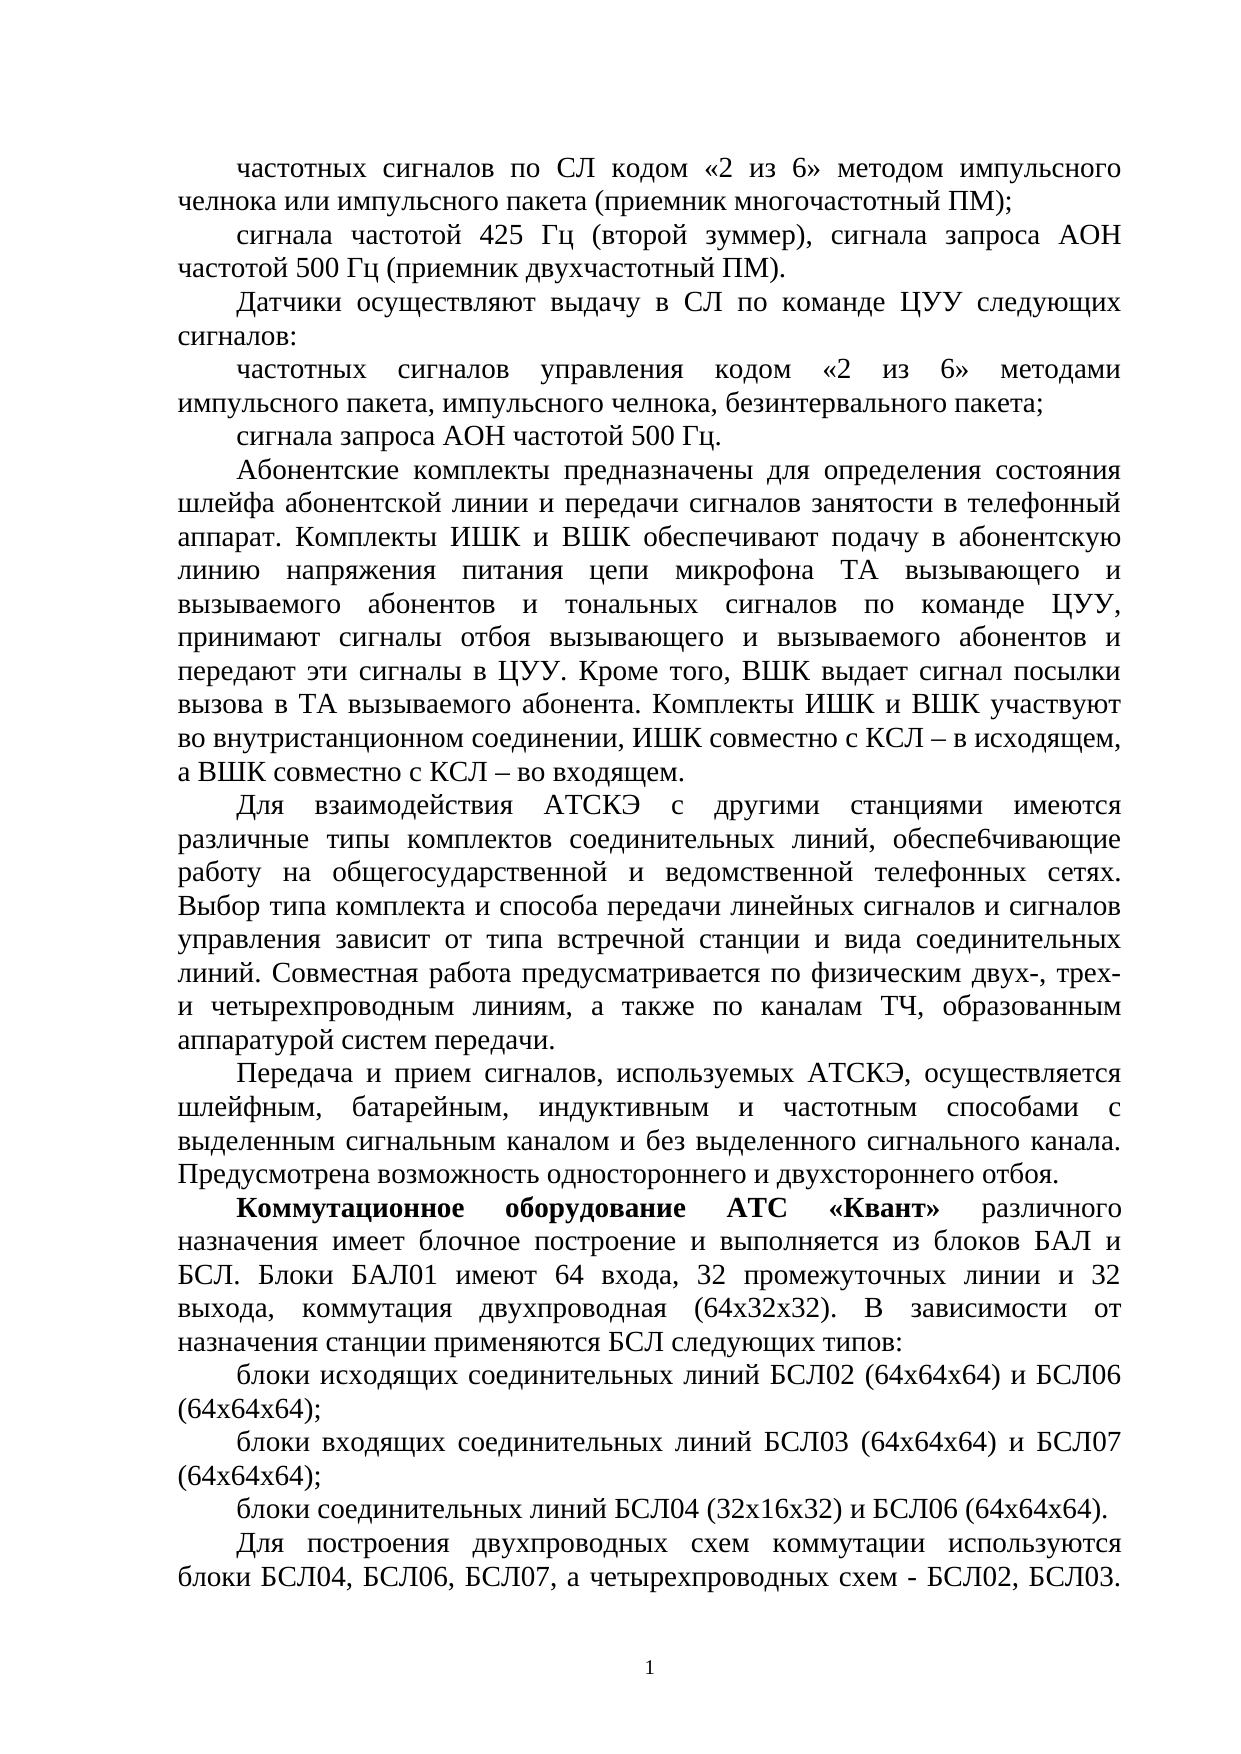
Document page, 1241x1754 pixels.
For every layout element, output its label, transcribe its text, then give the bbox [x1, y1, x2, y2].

text Передача и прием сигналов, используемых АТСКЭ, осуществляется шлейфным, батарейным, индуктивным и частотным способами с выделенным сигнальным каналом и без выделенного сигнального канала. Предусмотрена возможность одностороннего и двухстороннего отбоя. [177, 1056, 1122, 1190]
text Абонентские комплекты предназначены для определения состояния шлейфа абонентской линии и передачи сигналов занятости в телефонный аппарат. Комплекты ИШК и ВШК обеспечивают подачу в абонентскую линию напряжения питания цепи микрофона ТА вызывающего и вызываемого абонентов и тональных сигналов по команде ЦУУ, принимают сигналы отбоя вызывающего и вызываемого абонентов и передают эти сигналы в ЦУУ. Кроме того, ВШК выдает сигнал посылки вызова в ТА вызываемого абонента. Комплекты ИШК и ВШК участвуют во внутристанционном соединении, ИШК совместно с КСЛ – в исходящем, а ВШК совместно с КСЛ – во входящем. [177, 452, 1122, 787]
text частотных сигналов по СЛ кодом «2 из 6» методом импульсного челнока или импульсного пакета (приемник многочастотный ПМ); [177, 150, 1122, 217]
text Коммутационное оборудование АТС «Квант» различного назначения имеет блочное построение и выполняется из блоков БАЛ и БСЛ. Блоки БАЛ01 имеют 64 входа, 32 промежуточных линии и 32 выхода, коммутация двухпроводная (64х32х32). В зависимости от назначения станции применяются БСЛ следующих типов: [177, 1190, 1122, 1357]
text блоки соединительных линий БСЛ04 (32х16х32) и БСЛ06 (64х64х64). [177, 1492, 1122, 1525]
text блоки входящих соединительных линий БСЛ03 (64х64х64) и БСЛ07 (64х64х64); [177, 1424, 1122, 1492]
text Датчики осуществляют выдачу в СЛ по команде ЦУУ следующих сигналов: [177, 284, 1122, 351]
text Для взаимодействия АТСКЭ с другими станциями имеются различные типы комплектов соединительных линий, обеспе6чивающие работу на общегосударственной и ведомственной телефонных сетях. Выбор типа комплекта и способа передачи линейных сигналов и сигналов управления зависит от типа встречной станции и вида соединительных линий. Совместная работа предусматривается по физическим двух-, трех- и четырехпроводным линиям, а также по каналам ТЧ, образованным аппаратурой систем передачи. [177, 787, 1122, 1056]
text сигнала запроса АОН частотой 500 Гц. [177, 418, 1122, 452]
text блоки исходящих соединительных линий БСЛ02 (64х64х64) и БСЛ06 (64х64х64); [177, 1357, 1122, 1424]
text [177, 1525, 1122, 1592]
text сигнала частотой 425 Гц (второй зуммер), сигнала запроса АОН частотой 500 Гц (приемник двухчастотный ПМ). [177, 217, 1122, 284]
text частотных сигналов управления кодом «2 из 6» методами импульсного пакета, импульсного челнока, безинтервального пакета; [177, 351, 1122, 418]
